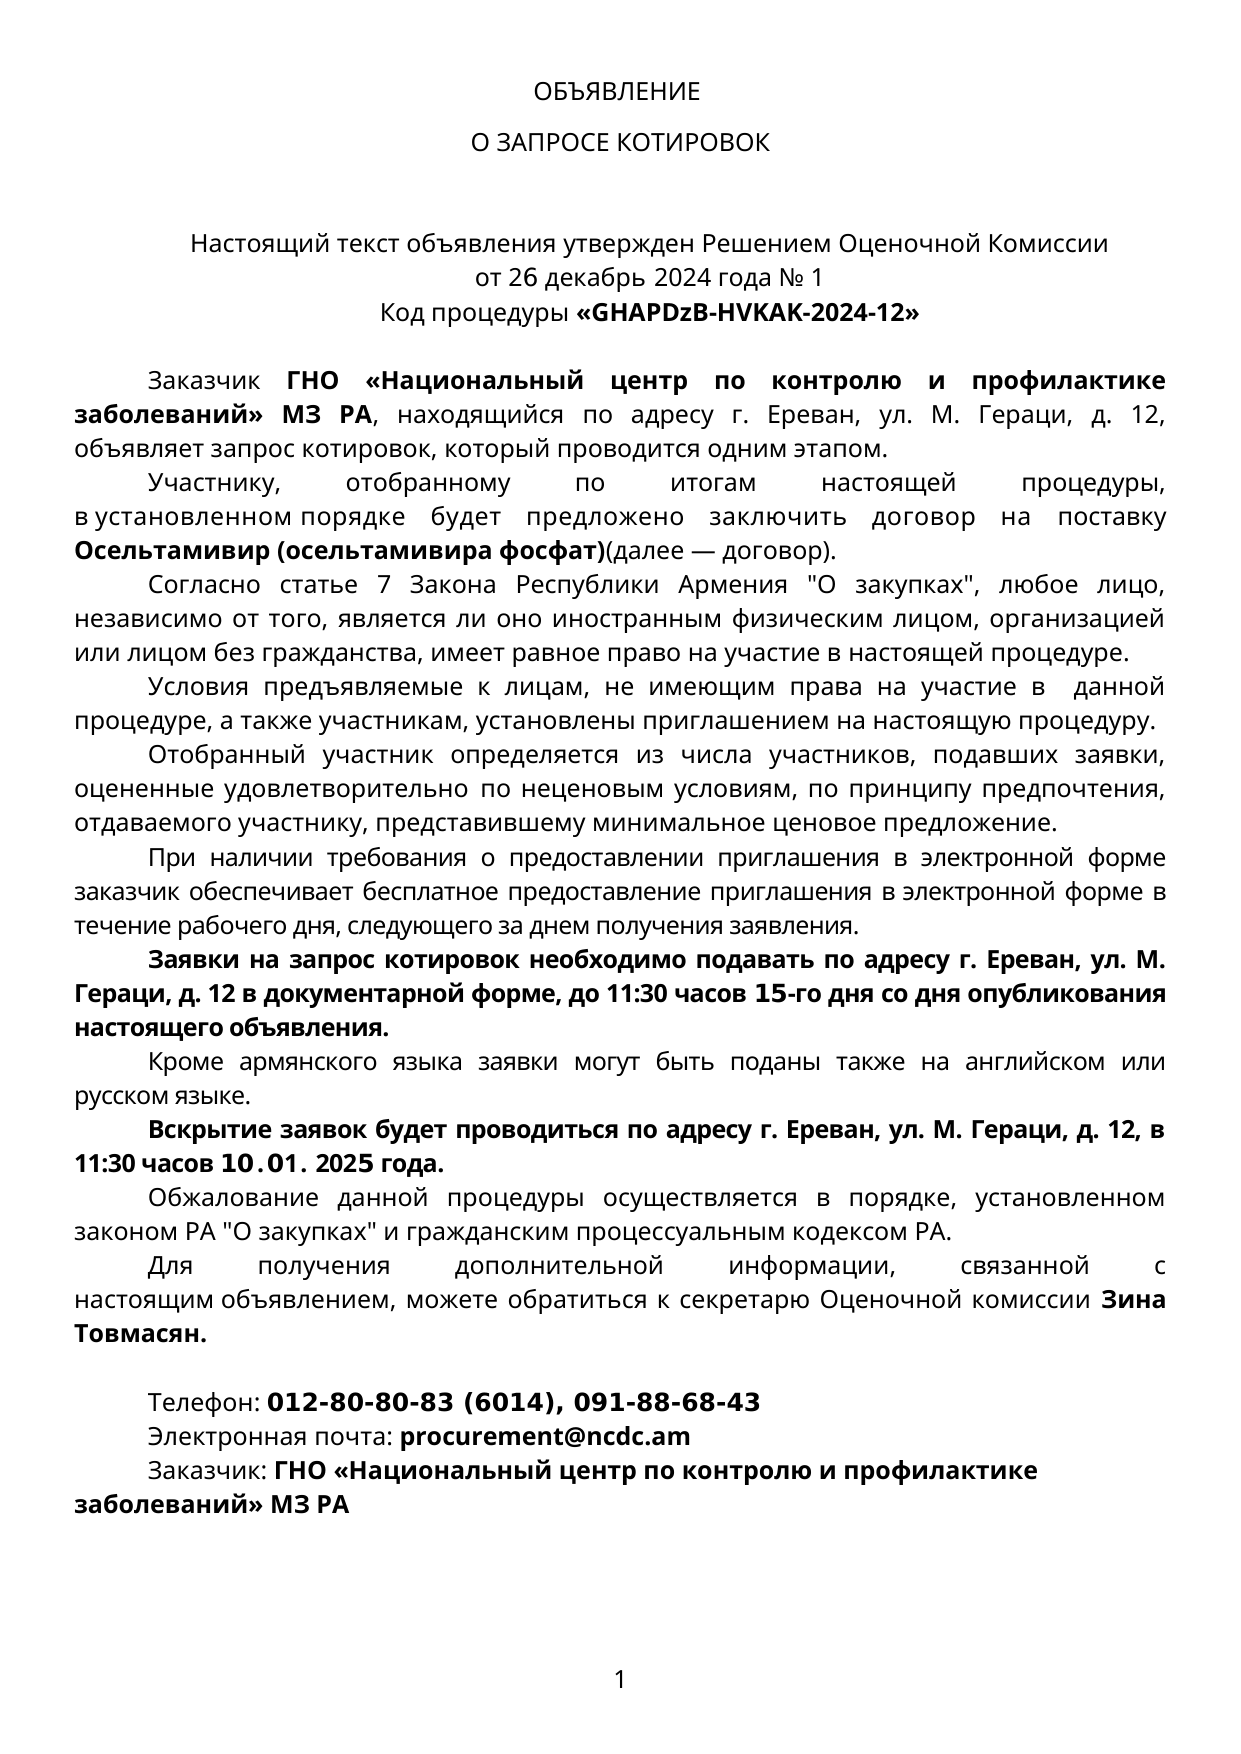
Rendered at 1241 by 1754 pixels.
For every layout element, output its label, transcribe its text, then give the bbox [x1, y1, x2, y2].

text Заказчик: ГНО «Национальный центр по контролю и профилактике заболеваний» МЗ РА [74, 1452, 1167, 1520]
text Для получения дополнительной информации, связанной с настоящим объявлением, можете обратиться к секретарю Оценочной комиссии Зина Товмасян. [74, 1248, 1167, 1350]
text Участнику, отобранному по итогам настоящей процедуры, в установленном порядке будет предложено заключить договор на поставку Осельтамивир (осельтамивира фосфат)(далее — договор). [74, 464, 1167, 567]
text Обжалование данной процедуры осуществляется в порядке, установленном законом РА "О закупках" и гражданским процессуальным кодексом РА. [74, 1180, 1167, 1248]
text Код процедуры «GHAPDzB-HVKAK-2024-12» [74, 294, 1167, 328]
text Кроме армянского языка заявки могут быть поданы также на английском или русском языке. [74, 1043, 1167, 1112]
text При наличии требования о предоставлении приглашения в электронной форме заказчик обеспечивает бесплатное предоставление приглашения в электронной форме в течение рабочего дня, следующего за днем получения заявления. [74, 839, 1167, 941]
text ОБЪЯВЛЕНИЕ [74, 74, 1167, 108]
text от 26 декабрь 2024 года № 1 [74, 260, 1167, 294]
text О ЗАПРОСЕ КОТИРОВОК [74, 124, 1167, 159]
text Заявки на запрос котировок необходимо подавать по адресу г. Ереван, ул. М. Гераци, д. 12 в документарной форме, до 11:30 часов 15-го дня со дня опубликования настоящего объявления. [74, 941, 1167, 1043]
text Вскрытие заявок будет проводиться по адресу г. Ереван, ул. М. Гераци, д. 12, в 11:30 часов 10․01․ 2025 года. [74, 1112, 1167, 1180]
text Настоящий текст объявления утвержден Решением Оценочной Комиссии [74, 226, 1167, 260]
text Телефон: 012-80-80-83 (6014), 091-88-68-43 [74, 1384, 1167, 1418]
text Заказчик ГНО «Национальный центр по контролю и профилактике заболеваний» МЗ РА, находящийся по адресу г. Ереван, ул. М. Гераци, д. 12, объявляет запрос котировок, который проводится одним этапом. [74, 362, 1167, 464]
text Согласно статье 7 Закона Республики Армения "О закупках", любое лицо, независимо от того, является ли оно иностранным физическим лицом, организацией или лицом без гражданства, имеет равное право на участие в настоящей процедуре. [74, 567, 1167, 669]
text Условия предъявляемые к лицам, не имеющим права на участие в данной процедуре, а также участникам, установлены приглашением на настоящую процедуру. [74, 669, 1167, 737]
text Отобранный участник определяется из числа участников, подавших заявки, оцененные удовлетворительно по неценовым условиям, по принципу предпочтения, отдаваемого участнику, представившему минимальное ценовое предложение. [74, 737, 1167, 839]
text Электронная почта: procurement@ncdc.am [74, 1418, 1167, 1452]
